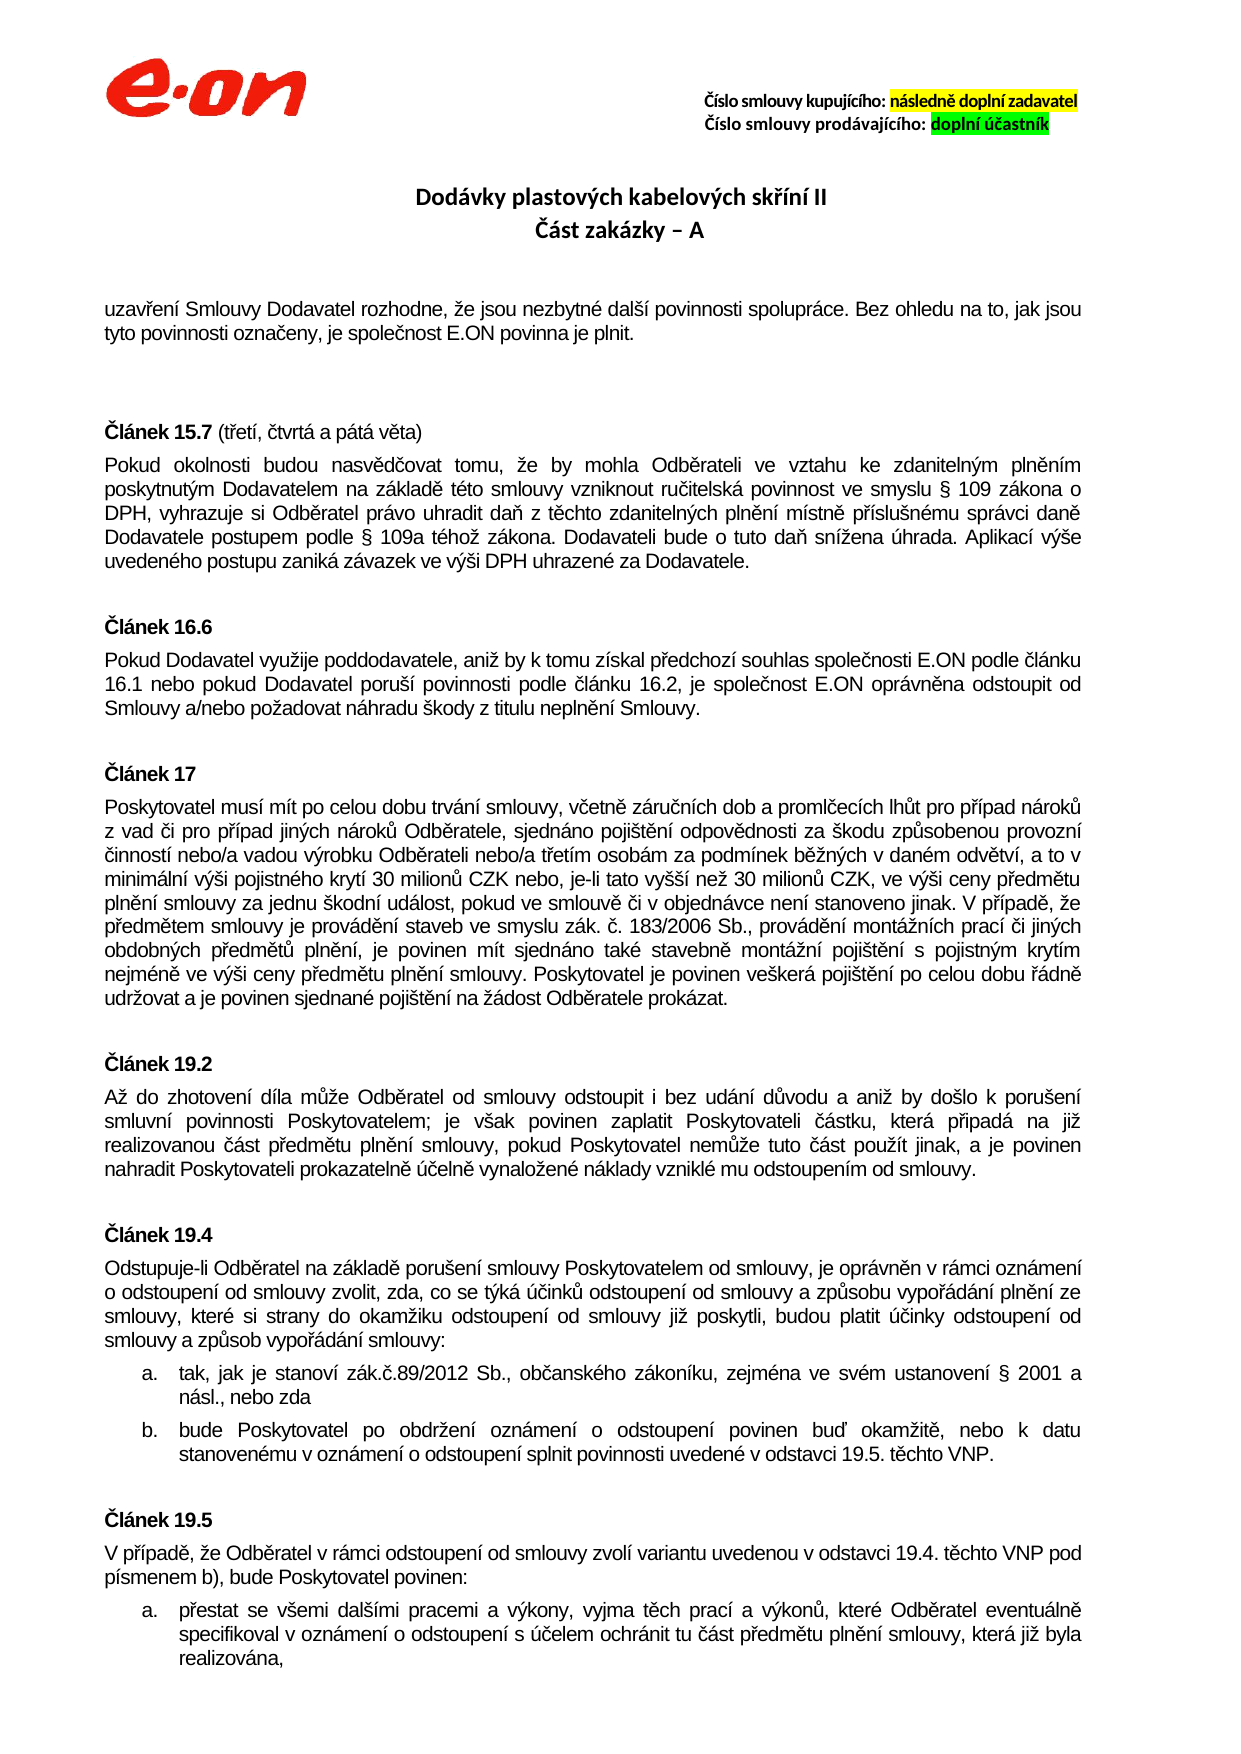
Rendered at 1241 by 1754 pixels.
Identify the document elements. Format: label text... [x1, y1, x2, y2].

text Článek 17 [104, 762, 1082, 786]
text Pokud okolnosti budou nasvědčovat tomu, že by mohla Odběrateli ve vztahu ke zdanitelným plněním poskytnutým Dodavatelem na základě této smlouvy vzniknout ručitelská povinnost ve smyslu § 109 zákona o DPH, vyhrazuje si Odběratel právo uhradit daň z těchto zdanitelných plnění místně příslušnému správci daně Dodavatele postupem podle § 109a téhož zákona. Dodavateli bude o tuto daň snížena úhrada. Aplikací výše uvedeného postupu zaniká závazek ve výši DPH uhrazené za Dodavatele. [104, 453, 1082, 573]
list přestat se všemi dalšími pracemi a výkony, vyjma těch prací a výkonů, které Odběratel eventuálně specifikoval v oznámení o odstoupení s účelem ochránit tu část předmětu plnění smlouvy, která již byla realizována, [141, 1598, 1082, 1670]
text Článek 19.2 [104, 1053, 1082, 1077]
text Odstupuje-li Odběratel na základě porušení smlouvy Poskytovatelem od smlouvy, je oprávněn v rámci oznámení o odstoupení od smlouvy zvolit, zda, co se týká účinků odstoupení od smlouvy a způsobu vypořádání plnění ze smlouvy, které si strany do okamžiku odstoupení od smlouvy již poskytli, budou platit účinky odstoupení od smlouvy a způsob vypořádání smlouvy: [104, 1257, 1082, 1352]
text Pokud Dodavatel využije poddodavatele, aniž by k tomu získal předchozí souhlas společnosti E.ON podle článku 16.1 nebo pokud Dodavatel poruší povinnosti podle článku 16.2, je společnost E.ON oprávněna odstoupit od Smlouvy a/nebo požadovat náhradu škody z titulu neplnění Smlouvy. [104, 648, 1082, 720]
list bude Poskytovatel po obdržení oznámení o odstoupení povinen buď okamžitě, nebo k datu stanovenému v oznámení o odstoupení splnit povinnosti uvedené v odstavci 19.5. těchto VNP. [141, 1418, 1082, 1466]
text Článek 16.6 [104, 615, 1082, 639]
picture [104, 56, 308, 119]
list tak, jak je stanoví zák.č.89/2012 Sb., občanského zákoníku, zejména ve svém ustanovení § 2001 a násl., nebo zda [141, 1361, 1082, 1409]
text Až do zhotovení díla může Odběratel od smlouvy odstoupit i bez udání důvodu a aniž by došlo k porušení smluvní povinnosti Poskytovatelem; je však povinen zaplatit Poskytovateli částku, která připadá na již realizovanou část předmětu plnění smlouvy, pokud Poskytovatel nemůže tuto část použít jinak, a je povinen nahradit Poskytovateli prokazatelně účelně vynaložené náklady vzniklé mu odstoupením od smlouvy. [104, 1086, 1082, 1181]
text Poskytovatel musí mít po celou dobu trvání smlouvy, včetně záručních dob a promlčecích lhůt pro případ nároků z vad či pro případ jiných nároků Odběratele, sjednáno pojištění odpovědnosti za škodu způsobenou provozní činností nebo/a vadou výrobku Odběrateli nebo/a třetím osobám za podmínek běžných v daném odvětví, a to v minimální výši pojistného krytí 30 milionů CZK nebo, je-li tato vyšší než 30 milionů CZK, ve výši ceny předmětu plnění smlouvy za jednu škodní událost, pokud ve smlouvě či v objednávce není stanoveno jinak. V případě, že předmětem smlouvy je provádění staveb ve smyslu zák. č. 183/2006 Sb., provádění montážních prací či jiných obdobných předmětů plnění, je povinen mít sjednáno také stavebně montážní pojištění s pojistným krytím nejméně ve výši ceny předmětu plnění smlouvy. Poskytovatel je povinen veškerá pojištění po celou dobu řádně udržovat a je povinen sjednané pojištění na žádost Odběratele prokázat. [104, 795, 1082, 1011]
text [104, 297, 1082, 345]
text Článek 19.5 [104, 1508, 1082, 1532]
text Článek 15.7 (třetí, čtvrtá a pátá věta) [104, 420, 1082, 444]
text Článek 19.4 [104, 1223, 1082, 1247]
text V případě, že Odběratel v rámci odstoupení od smlouvy zvolí variantu uvedenou v odstavci 19.4. těchto VNP pod písmenem b), bude Poskytovatel povinen: [104, 1541, 1082, 1589]
